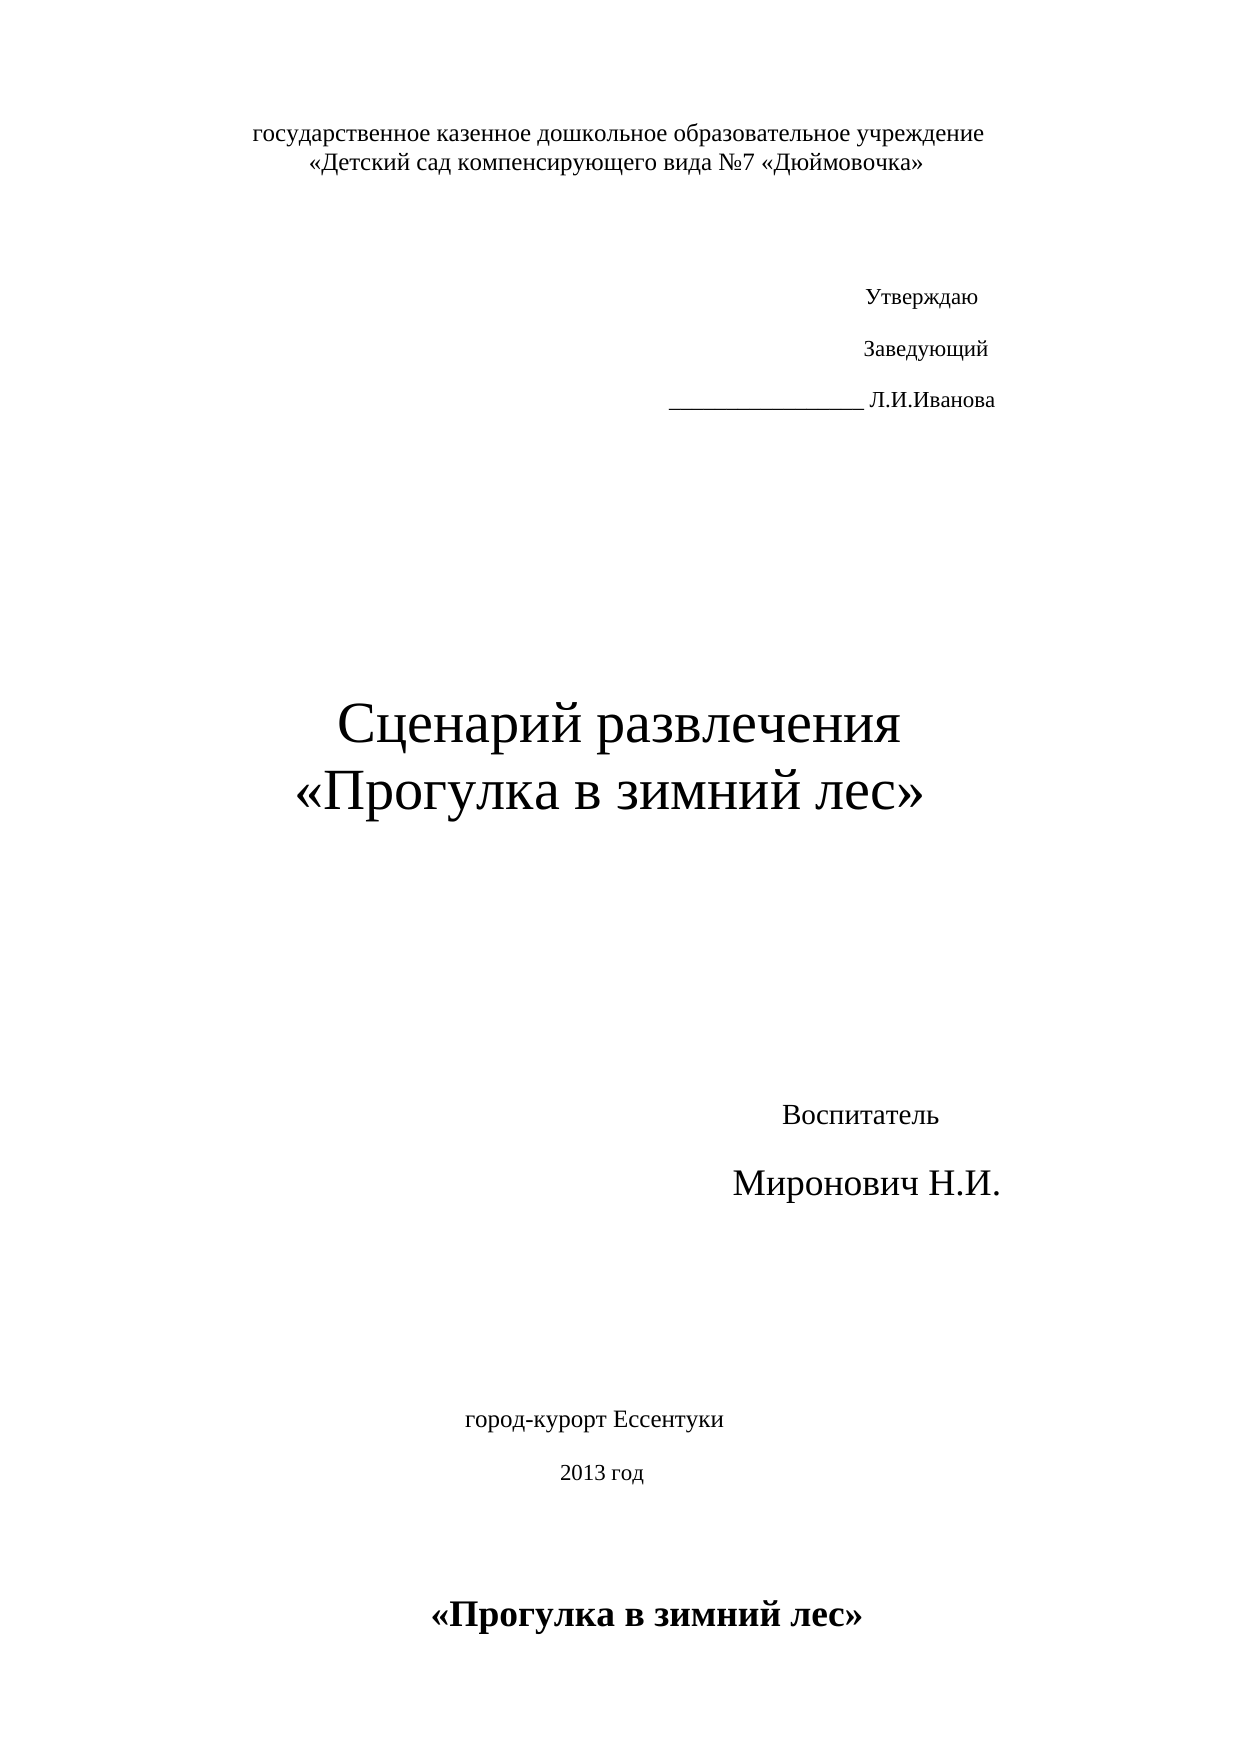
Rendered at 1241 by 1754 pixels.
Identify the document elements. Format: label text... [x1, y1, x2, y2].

text «Прогулка в зимний лес» [177, 755, 1152, 822]
text 2013 год [177, 1459, 1152, 1486]
text город-курорт Ессентуки [177, 1404, 1152, 1433]
text «Детский сад компенсирующего вида №7 «Дюймовочка» [177, 147, 1152, 176]
text Утверждаю [177, 283, 1152, 310]
text Воспитатель [177, 1097, 1152, 1131]
text Сценарий развлечения [177, 688, 1152, 755]
text Заведующий [177, 335, 1152, 361]
text _________________ Л.И.Иванова [177, 386, 1152, 412]
text Миронович Н.И. [177, 1160, 1152, 1203]
text государственное казенное дошкольное образовательное учреждение [177, 118, 1152, 147]
text «Прогулка в зимний лес» [177, 1591, 1152, 1634]
